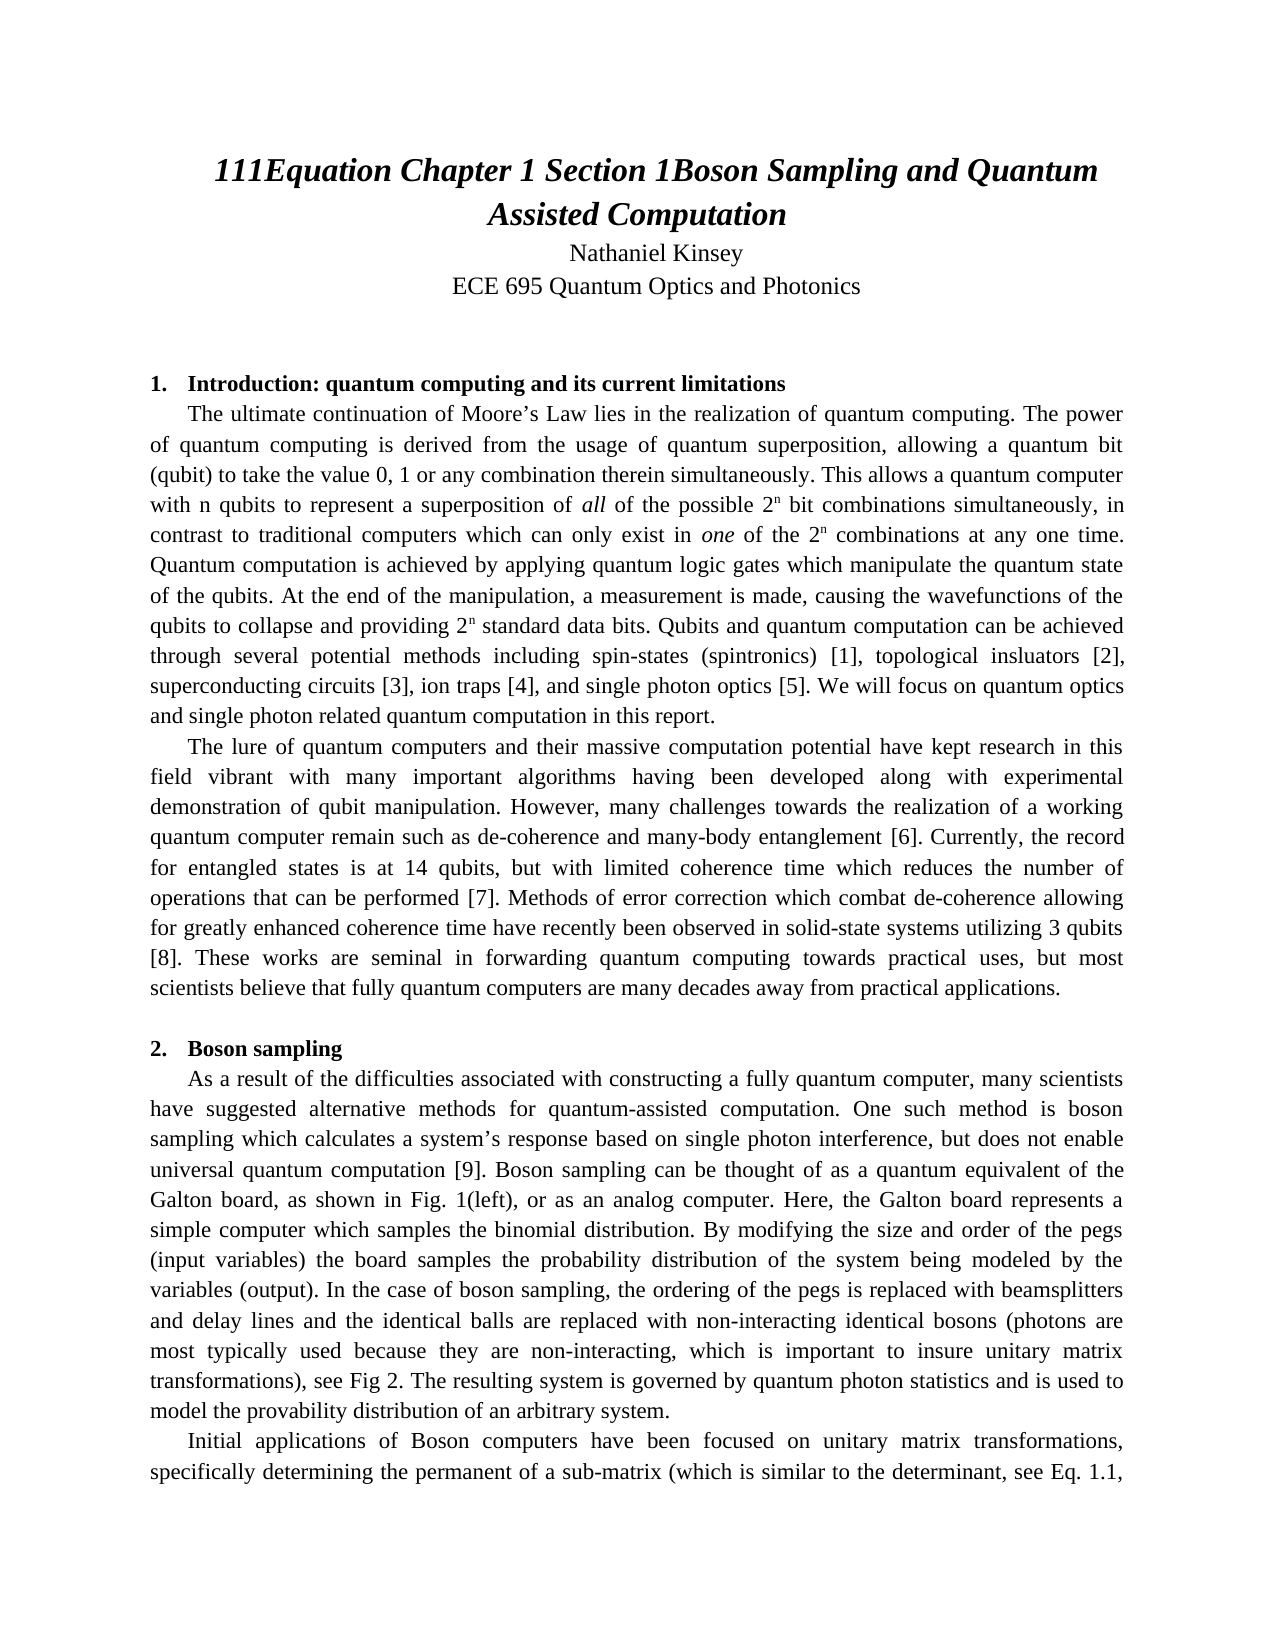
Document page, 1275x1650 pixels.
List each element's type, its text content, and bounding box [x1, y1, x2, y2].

text The ultimate continuation of Moore’s Law lies in the realization of quantum computing. The power of quantum computing is derived from the usage of quantum superposition, allowing a quantum bit (qubit) to take the value 0, 1 or any combination therein simultaneously. This allows a quantum computer with n qubits to represent a superposition of all of the possible 2n bit combinations simultaneously, in contrast to traditional computers which can only exist in one of the 2n combinations at any one time. Quantum computation is achieved by applying quantum logic gates which manipulate the quantum state of the qubits. At the end of the manipulation, a measurement is made, causing the wavefunctions of the qubits to collapse and providing 2n standard data bits. Qubits and quantum computation can be achieved through several potential methods including spin-states (spintronics) [1], topological insluators [2], superconducting circuits [3], ion traps [4], and single photon optics [5]. We will focus on quantum optics and single photon related quantum computation in this report. [150, 400, 1125, 729]
text Boson Sampling and Quantum Assisted Computation [150, 150, 1125, 232]
text As a result of the difficulties associated with constructing a fully quantum computer, many scientists have suggested alternative methods for quantum-assisted computation. One such method is boson sampling which calculates a system’s response based on single photon interference, but does not enable universal quantum computation [9]. Boson sampling can be thought of as a quantum equivalent of the Galton board, as shown in Fig. 1(left), or as an analog computer. Here, the Galton board represents a simple computer which samples the binomial distribution. By modifying the size and order of the pegs (input variables) the board samples the probability distribution of the system being modeled by the variables (output). In the case of boson sampling, the ordering of the pegs is replaced with beamsplitters and delay lines and the identical balls are replaced with non-interacting identical bosons (photons are most typically used because they are non-interacting, which is important to insure unitary matrix transformations), see Fig 2. The resulting system is governed by quantum photon statistics and is used to model the provability distribution of an arbitrary system. [150, 1065, 1125, 1424]
text ECE 695 Quantum Optics and Photonics [150, 271, 1125, 300]
text The lure of quantum computers and their massive computation potential have kept research in this field vibrant with many important algorithms having been developed along with experimental demonstration of qubit manipulation. However, many challenges towards the realization of a working quantum computer remain such as de-coherence and many-body entanglement [6]. Currently, the record for entangled states is at 14 qubits, but with limited coherence time which reduces the number of operations that can be performed [7]. Methods of error correction which combat de-coherence allowing for greatly enhanced coherence time have recently been observed in solid-state systems utilizing 3 qubits [8]. These works are seminal in forwarding quantum computing towards practical uses, but most scientists believe that fully quantum computers are many decades away from practical applications. [150, 733, 1125, 1001]
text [150, 1427, 1125, 1484]
text Nathaniel Kinsey [150, 238, 1125, 267]
list Introduction: quantum computing and its current limitations [150, 370, 1125, 397]
list Boson sampling [150, 1035, 1125, 1061]
